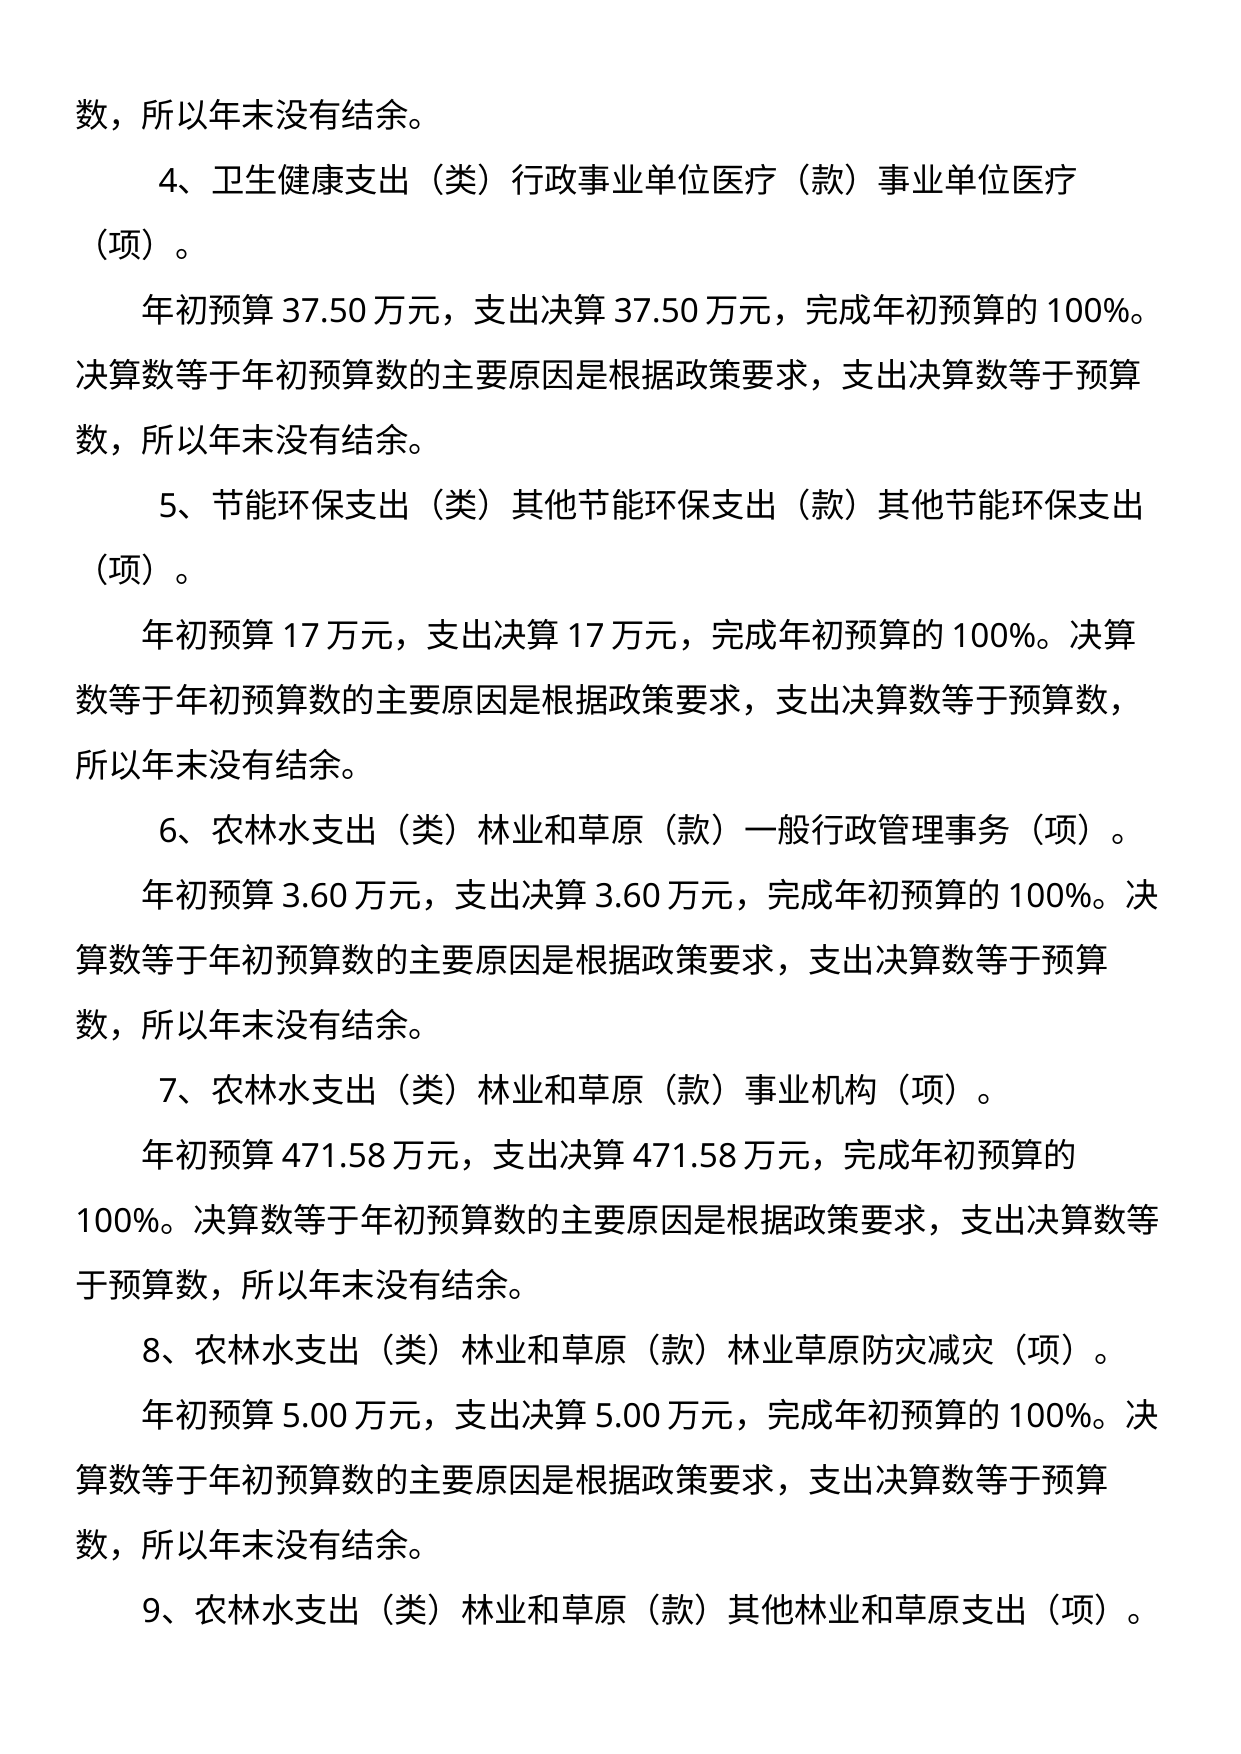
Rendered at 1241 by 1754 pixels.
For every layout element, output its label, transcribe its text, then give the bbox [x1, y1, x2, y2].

list 农林水支出（类）林业和草原（款）一般行政管理事务（项）。 [75, 796, 1165, 861]
list 年初预算5.00万元，支出决算5.00万元，完成年初预算的100%。决算数等于年初预算数的主要原因是根据政策要求，支出决算数等于预算数，所以年末没有结余。 [75, 1381, 1165, 1576]
list 年初预算17万元，支出决算17万元，完成年初预算的100%。决算数等于年初预算数的主要原因是根据政策要求，支出决算数等于预算数，所以年末没有结余。 [75, 601, 1165, 796]
list 9、农林水支出（类）林业和草原（款）其他林业和草原支出（项）。 [75, 1576, 1165, 1641]
list 年初预算3.60万元，支出决算3.60万元，完成年初预算的100%。决算数等于年初预算数的主要原因是根据政策要求，支出决算数等于预算数，所以年末没有结余。 [75, 861, 1165, 1056]
list 卫生健康支出（类）行政事业单位医疗（款）事业单位医疗（项）。 [75, 146, 1165, 276]
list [75, 81, 1165, 146]
list 年初预算37.50万元，支出决算37.50万元，完成年初预算的100%。决算数等于年初预算数的主要原因是根据政策要求，支出决算数等于预算数，所以年末没有结余。 [75, 276, 1165, 471]
list 节能环保支出（类）其他节能环保支出（款）其他节能环保支出（项）。 [75, 471, 1165, 601]
list 农林水支出（类）林业和草原（款）事业机构（项）。 [75, 1056, 1165, 1121]
list 8、农林水支出（类）林业和草原（款）林业草原防灾减灾（项）。 [75, 1316, 1165, 1381]
list 年初预算471.58万元，支出决算471.58万元，完成年初预算的100%。决算数等于年初预算数的主要原因是根据政策要求，支出决算数等于预算数，所以年末没有结余。 [75, 1121, 1165, 1316]
